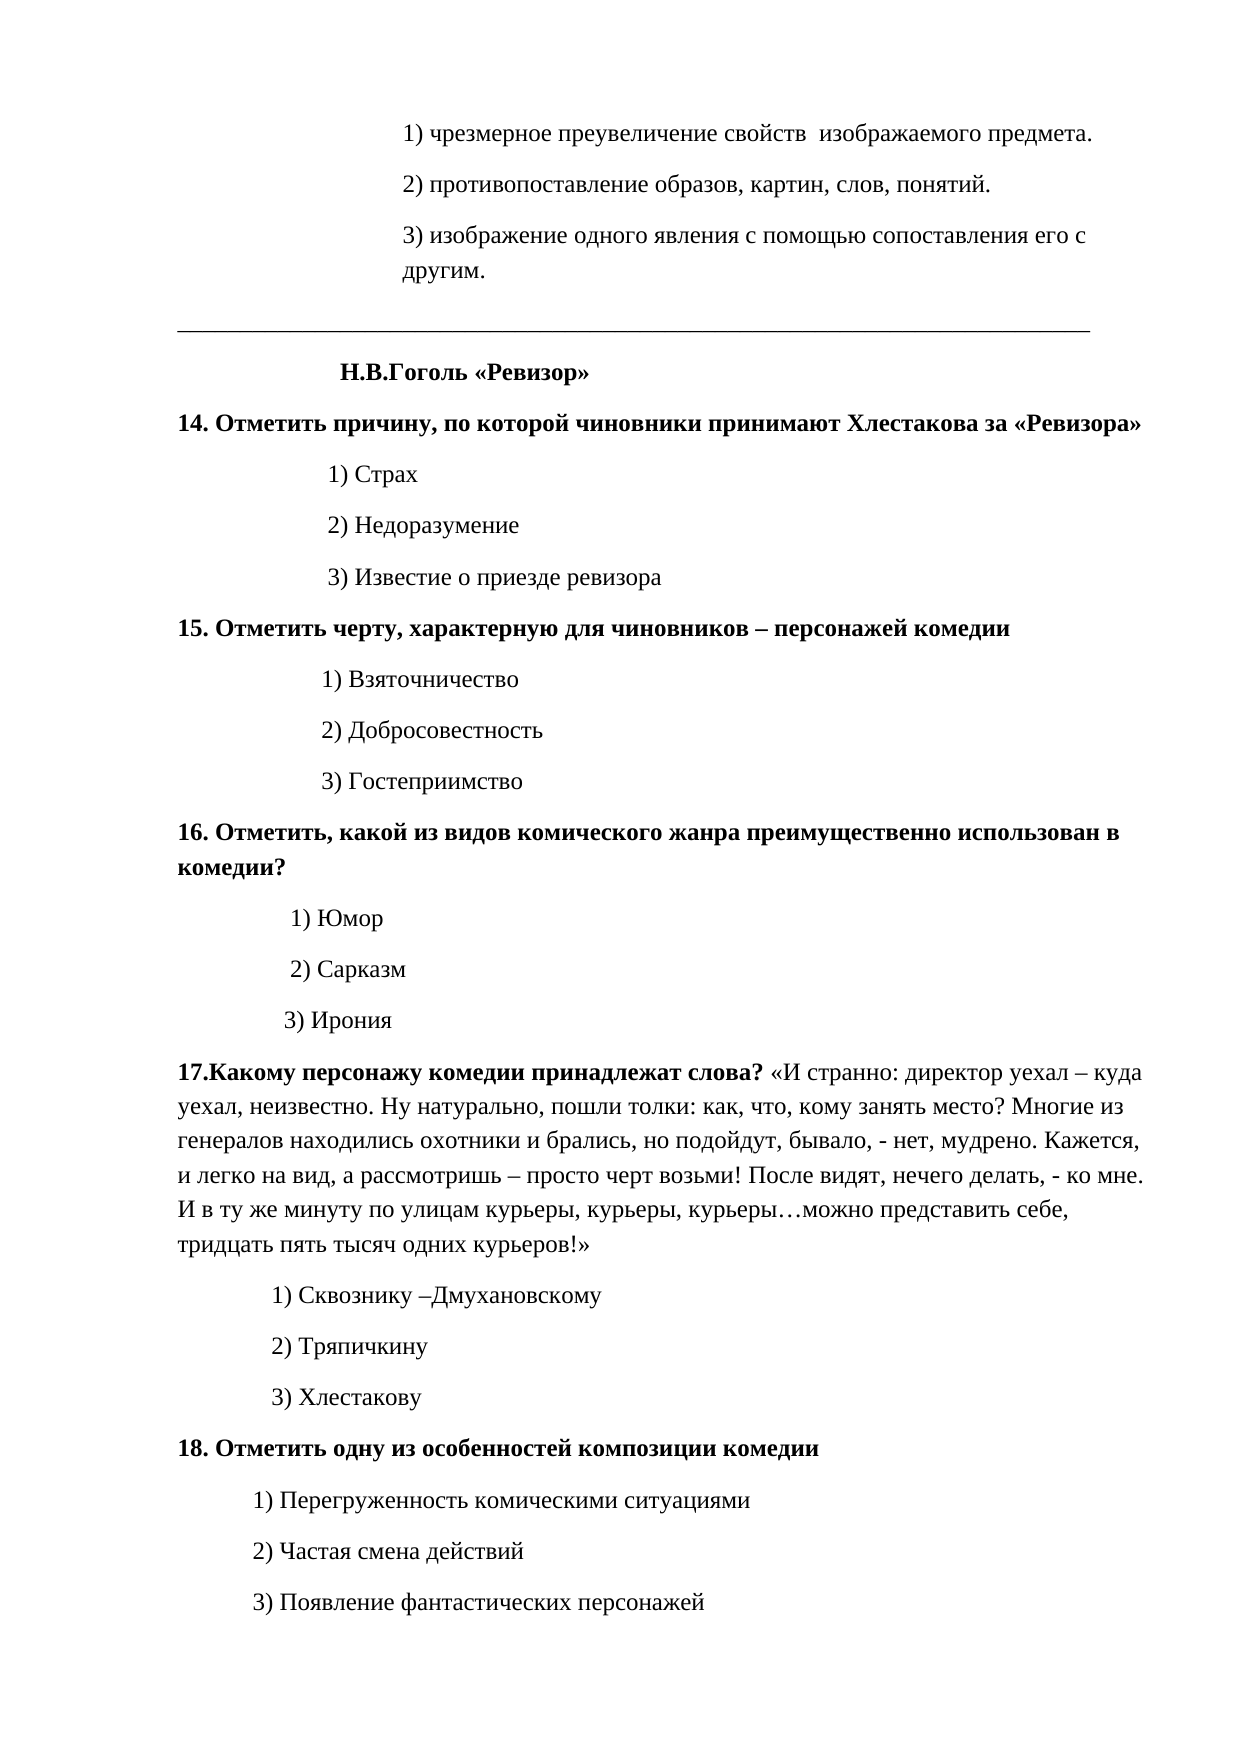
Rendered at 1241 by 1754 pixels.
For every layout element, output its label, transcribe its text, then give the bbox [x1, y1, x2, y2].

text 18. Отметить одну из особенностей композиции комедии [177, 1433, 1152, 1462]
text 17.Какому персонажу комедии принадлежат слова? «И странно: директор уехал – куда уехал, неизвестно. Ну натурально, пошли толки: как, что, кому занять место? Многие из генералов находились охотники и брались, но подойдут, бывало, - нет, мудрено. Кажется, и легко на вид, а рассмотришь – просто черт возьми! После видят, нечего делать, - ко мне. И в ту же минуту по улицам курьеры, курьеры, курьеры…можно представить себе, тридцать пять тысяч одних курьеров!» [177, 1057, 1152, 1258]
text 2) Добросовестность [177, 715, 1152, 744]
text 3) Ирония [177, 1005, 1152, 1034]
text Н.В.Гоголь «Ревизор» [177, 357, 1152, 386]
text 3) Хлестакову [177, 1382, 1152, 1411]
text 1) Сквознику –Дмухановскому [177, 1280, 1152, 1309]
text 2) противопоставление образов, картин, слов, понятий. [402, 169, 1152, 198]
text 1) чрезмерное преувеличение свойств изображаемого предмета. [402, 118, 1152, 147]
text 2) Недоразумение [177, 511, 1152, 539]
text 2) Сарказм [177, 954, 1152, 983]
text 1) Взяточничество [177, 664, 1152, 693]
text 3) Известие о приезде ревизора [177, 562, 1152, 591]
text 1) Перегруженность комическими ситуациями [177, 1485, 1152, 1513]
text 14. Отметить причину, по которой чиновники принимают Хлестакова за «Ревизора» [177, 408, 1152, 437]
text 3) Появление фантастических персонажей [177, 1587, 1152, 1616]
text 1) Юмор [177, 903, 1152, 932]
text 1) Страх [177, 459, 1152, 488]
text 2) Частая смена действий [177, 1536, 1152, 1564]
text 16. Отметить, какой из видов комического жанра преимущественно использован в комедии? [177, 817, 1152, 881]
text _________________________________________________________________________ [177, 306, 1152, 335]
text 15. Отметить черту, характерную для чиновников – персонажей комедии [177, 613, 1152, 642]
text 3) изображение одного явления с помощью сопоставления его с другим. [402, 220, 1152, 284]
text 3) Гостеприимство [177, 766, 1152, 795]
text 2) Тряпичкину [177, 1331, 1152, 1360]
